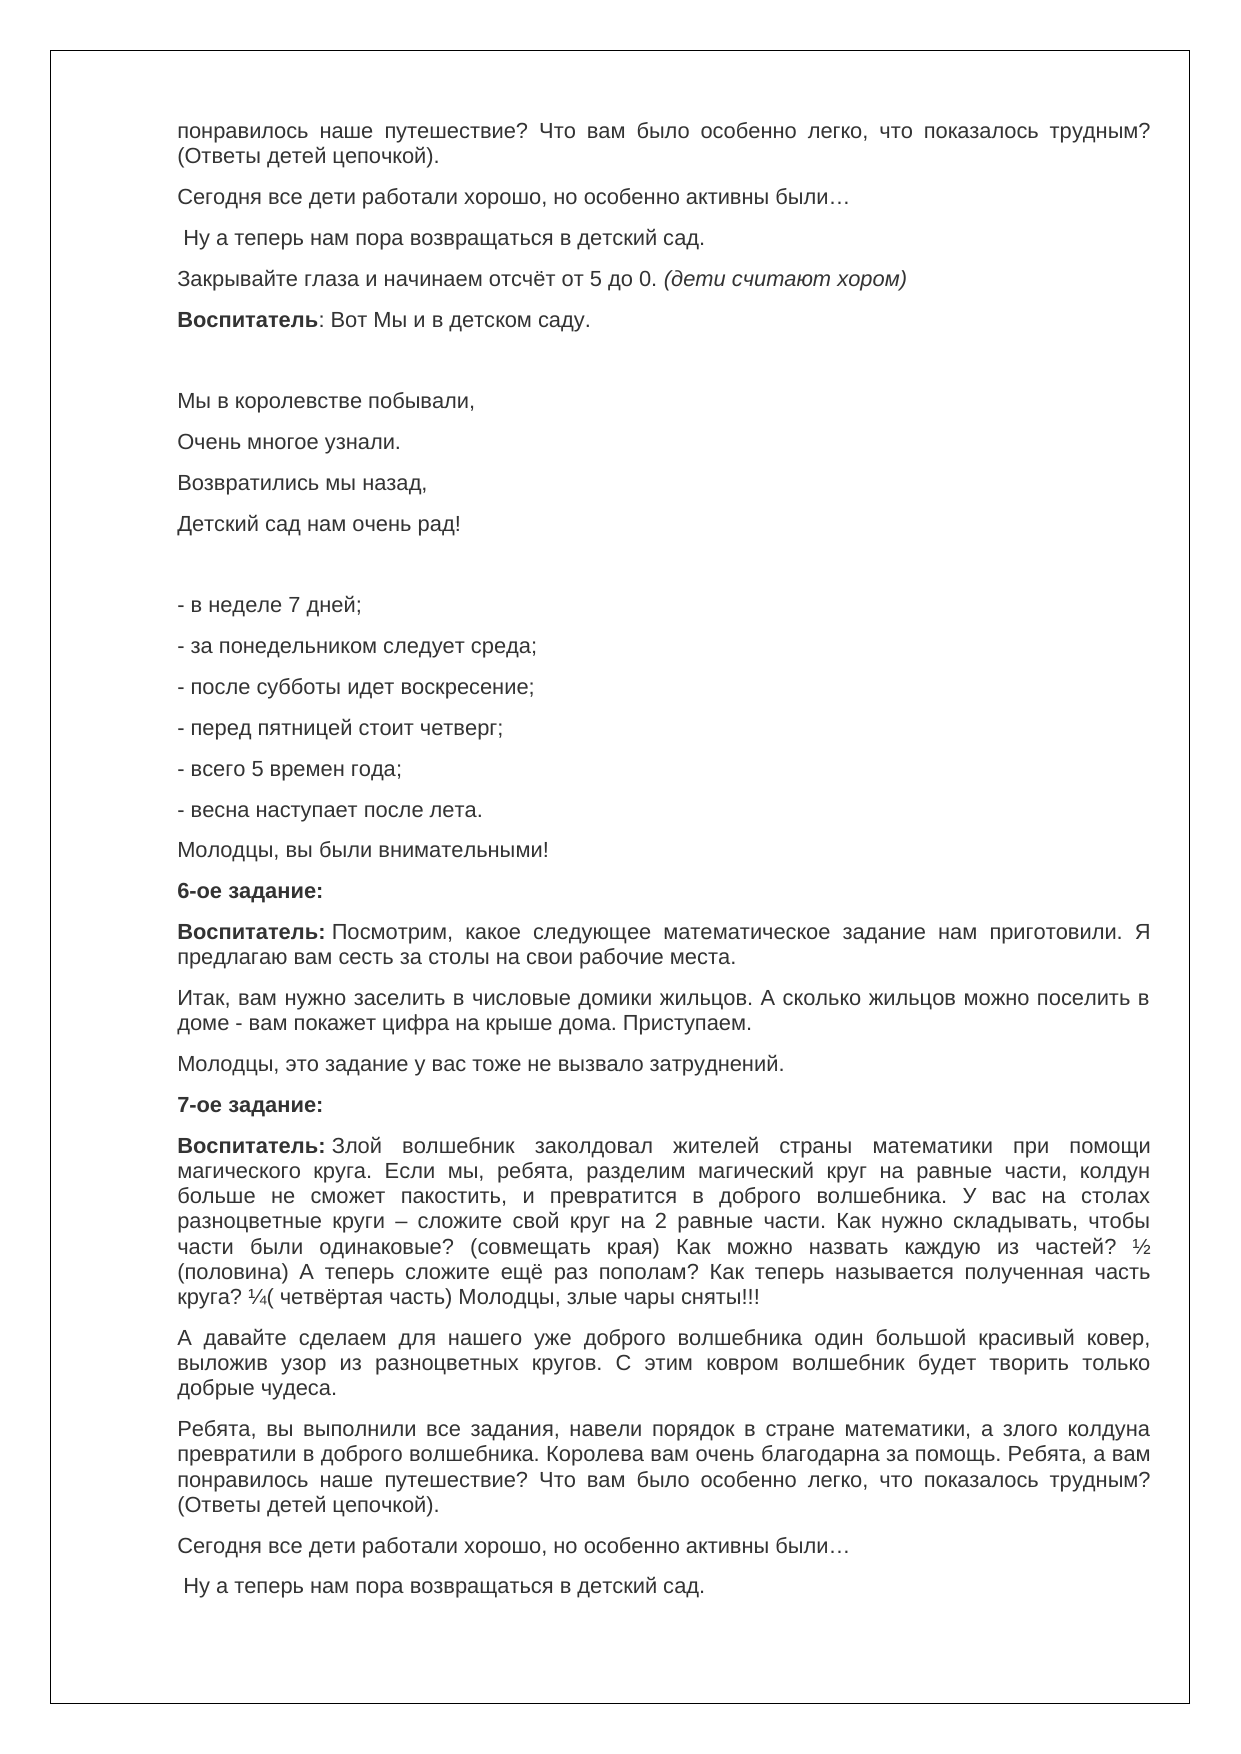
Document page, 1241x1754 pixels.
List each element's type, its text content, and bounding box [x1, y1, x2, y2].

text - весна наступает после лета. [177, 797, 1152, 822]
text Сегодня все дети работали хорошо, но особенно активны были… [177, 184, 1152, 209]
text Детский сад нам очень рад! [177, 511, 1152, 536]
text Закрывайте глаза и начинаем отсчёт от 5 до 0. (дети считают хором) [177, 266, 1152, 291]
text 7-ое задание: [177, 1092, 1152, 1117]
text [177, 118, 1152, 168]
text Мы в королевстве побывали, [177, 388, 1152, 413]
text Молодцы, вы были внимательными! [177, 837, 1152, 863]
text А давайте сделаем для нашего уже доброго волшебника один большой красивый ковер, выложив узор из разноцветных кругов. С этим ковром волшебник будет творить только добрые чудеса. [177, 1325, 1152, 1401]
text Молодцы, это задание у вас тоже не вызвало затруднений. [177, 1051, 1152, 1076]
text Воспитатель: Вот Мы и в детском саду. [177, 307, 1152, 332]
text Возвратились мы назад, [177, 470, 1152, 495]
text - после субботы идет воскресение; [177, 674, 1152, 699]
text Сегодня все дети работали хорошо, но особенно активны были… [177, 1533, 1152, 1558]
text Воспитатель: Посмотрим, какое следующее математическое задание нам приготовили. Я предлагаю вам сесть за столы на свои рабочие места. [177, 919, 1152, 969]
text - за понедельником следует среда; [177, 633, 1152, 658]
text - перед пятницей стоит четверг; [177, 715, 1152, 740]
text Очень многое узнали. [177, 429, 1152, 454]
text Ну а теперь нам пора возвращаться в детский сад. [177, 1573, 1152, 1599]
text 6-ое задание: [177, 878, 1152, 903]
text Воспитатель: Злой волшебник заколдовал жителей страны математики при помощи магического круга. Если мы, ребята, разделим магический круг на равные части, колдун больше не сможет пакостить, и превратится в доброго волшебника. У вас на столах разноцветные круги – сложите свой круг на 2 равные части. Как нужно складывать, чтобы части были одинаковые? (совмещать края) Как можно назвать каждую из частей? ½ (половина) А теперь сложите ещё раз пополам? Как теперь называется полученная часть круга? ¼( четвёртая часть) Молодцы, злые чары сняты!!! [177, 1133, 1152, 1309]
text Итак, вам нужно заселить в числовые домики жильцов. А сколько жильцов можно поселить в доме - вам покажет цифра на крыше дома. Приступаем. [177, 985, 1152, 1036]
text - в неделе 7 дней; [177, 592, 1152, 618]
text Ну а теперь нам пора возвращаться в детский сад. [177, 225, 1152, 250]
text - всего 5 времен года; [177, 756, 1152, 781]
